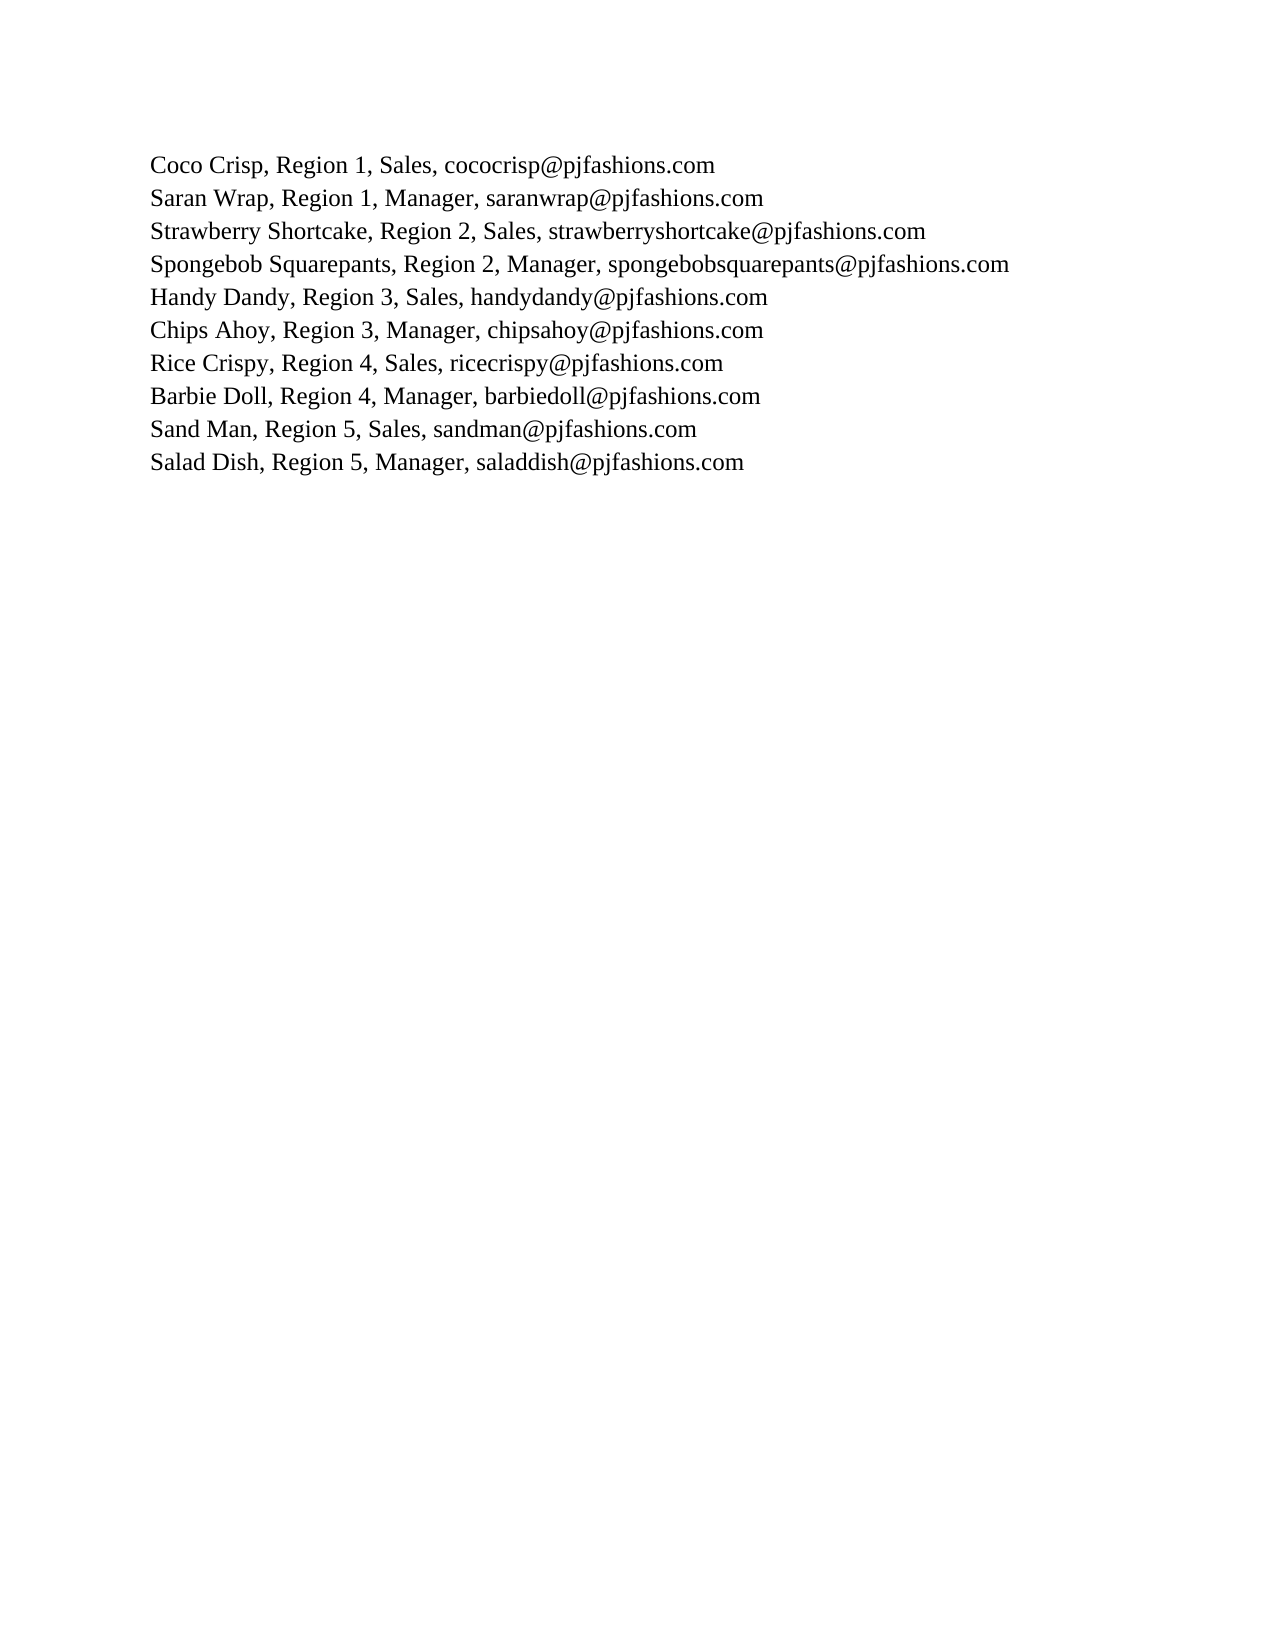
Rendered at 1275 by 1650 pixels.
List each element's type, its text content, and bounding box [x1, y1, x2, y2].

text Spongebob Squarepants, Region 2, Manager, spongebobsquarepants@pjfashions.com [150, 249, 1125, 278]
text Strawberry Shortcake, Region 2, Sales, strawberryshortcake@pjfashions.com [150, 216, 1125, 245]
text Coco Crisp, Region 1, Sales, cococrisp@pjfashions.com [150, 150, 1125, 179]
text Saran Wrap, Region 1, Manager, saranwrap@pjfashions.com [150, 183, 1125, 212]
text Handy Dandy, Region 3, Sales, handydandy@pjfashions.com [150, 282, 1125, 311]
text Salad Dish, Region 5, Manager, saladdish@pjfashions.com [150, 447, 1125, 476]
text Rice Crispy, Region 4, Sales, ricecrispy@pjfashions.com [150, 348, 1125, 377]
text Barbie Doll, Region 4, Manager, barbiedoll@pjfashions.com [150, 381, 1125, 410]
text Chips Ahoy, Region 3, Manager, chipsahoy@pjfashions.com [150, 315, 1125, 344]
text Sand Man, Region 5, Sales, sandman@pjfashions.com [150, 414, 1125, 443]
